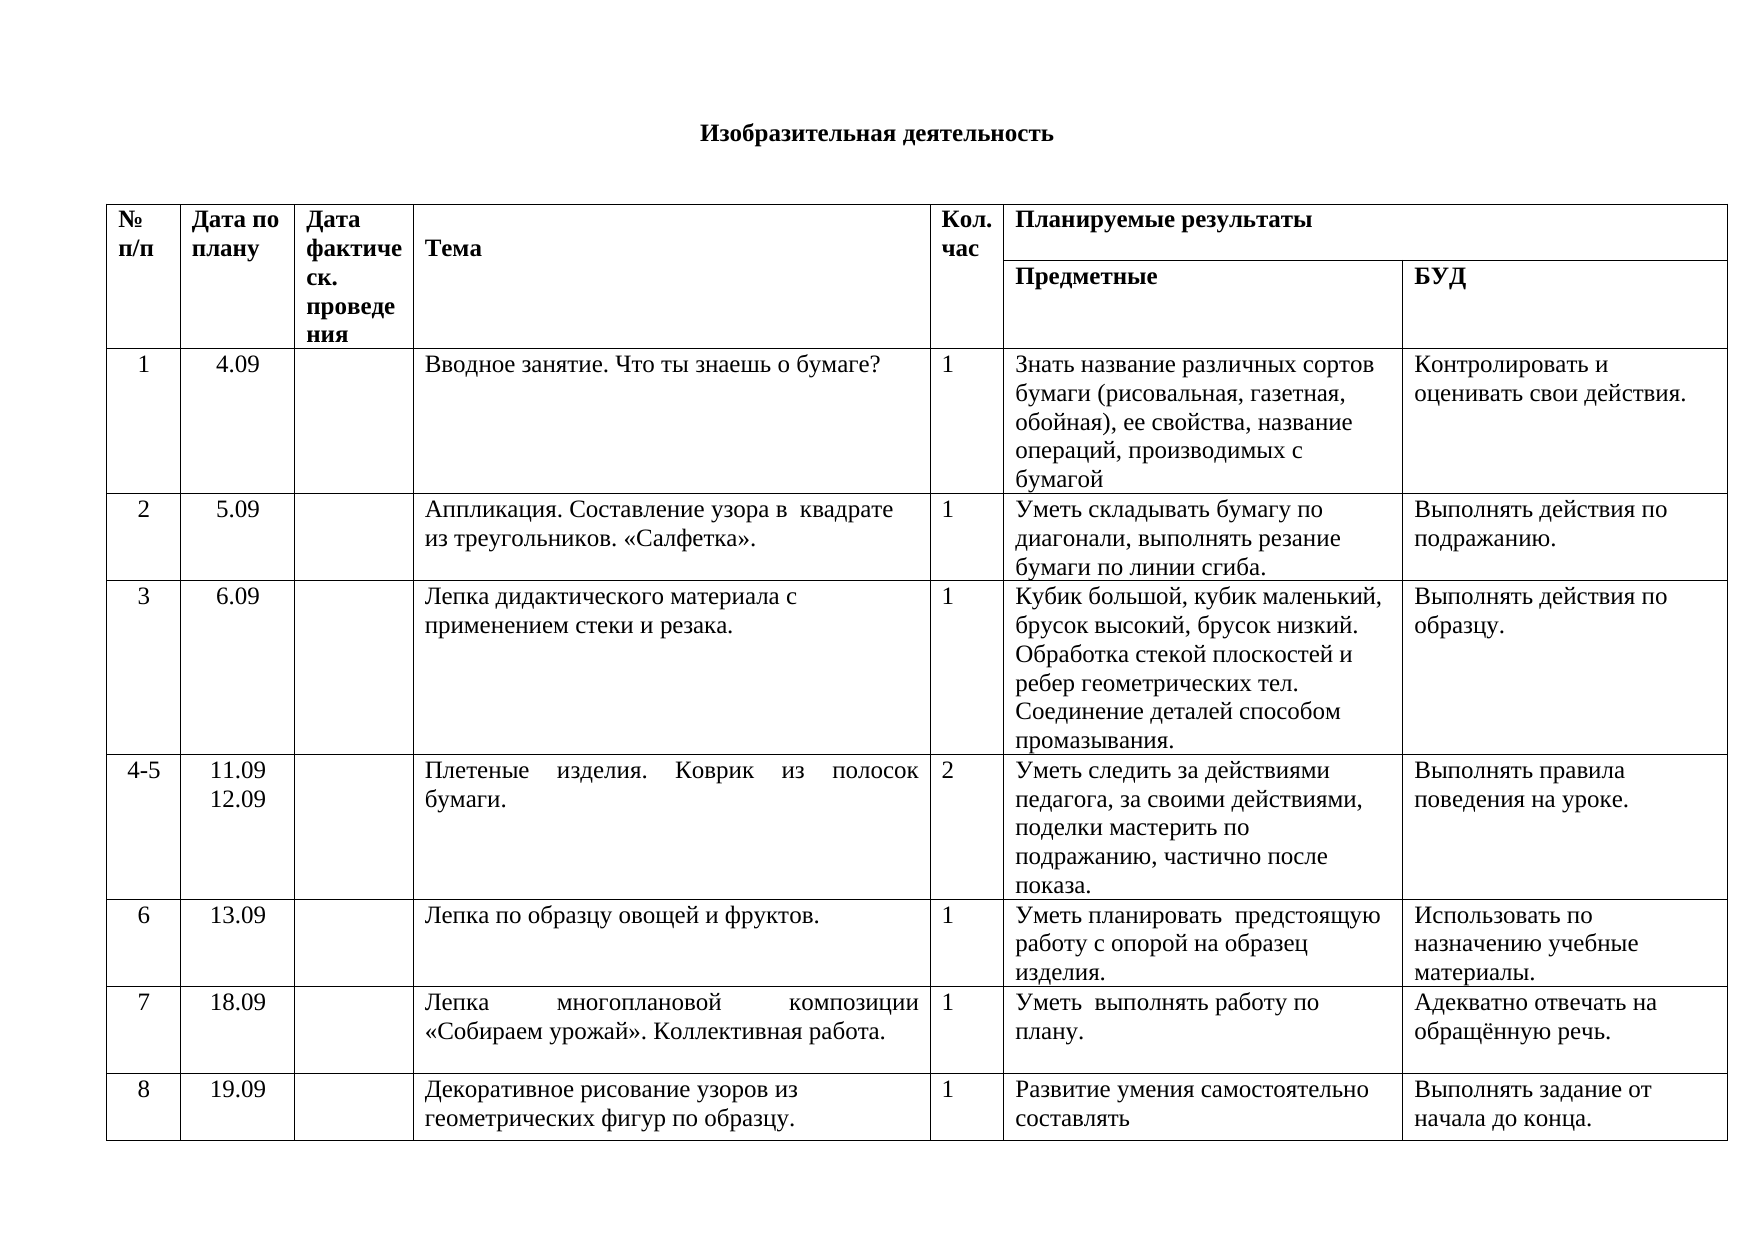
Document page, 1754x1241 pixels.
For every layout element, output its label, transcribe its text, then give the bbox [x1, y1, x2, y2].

table_cell Выполнять действия по образцу. [1403, 581, 1727, 754]
table_header Дата по плану [181, 205, 294, 348]
table_header Кол. час [931, 205, 1003, 348]
table_cell 13.09 [181, 900, 294, 986]
table_cell Аппликация. Составление узора в квадрате из треугольников. «Салфетка». [414, 494, 930, 580]
table_cell [295, 1074, 413, 1139]
table_cell [295, 349, 413, 493]
table_cell 1 [931, 987, 1003, 1073]
table_cell 1 [931, 494, 1003, 580]
table_header Планируемые результаты [1004, 205, 1727, 260]
table_cell Лепка по образцу овощей и фруктов. [414, 900, 930, 986]
table_header № п/п [107, 205, 180, 348]
table_cell 1 [931, 900, 1003, 986]
table_cell Предметные [1004, 261, 1402, 348]
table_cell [414, 1074, 930, 1139]
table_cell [1004, 1074, 1402, 1139]
table_cell Использовать по назначению учебные материалы. [1403, 900, 1727, 986]
table_cell 4-5 [107, 755, 180, 899]
table_cell 1 [931, 581, 1003, 754]
table_cell 11.09 12.09 [181, 755, 294, 899]
table_cell [295, 900, 413, 986]
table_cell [1403, 1074, 1727, 1139]
table_cell [295, 987, 413, 1073]
table_cell Выполнять действия по подражанию. [1403, 494, 1727, 580]
table_cell Уметь следить за действиями педагога, за своими действиями, поделки мастерить по подражанию, частично после показа. [1004, 755, 1402, 899]
table_cell Кубик большой, кубик маленький, брусок высокий, брусок низкий. Обработка стекой плоскостей и ребер геометрических тел. Соединение деталей способом промазывания. [1004, 581, 1402, 754]
table_header Тема [414, 205, 930, 348]
table_cell Уметь выполнять работу по плану. [1004, 987, 1402, 1073]
table_cell Уметь складывать бумагу по диагонали, выполнять резание бумаги по линии сгиба. [1004, 494, 1402, 580]
table_cell Лепка дидактического материала с применением стеки и резака. [414, 581, 930, 754]
table_cell [295, 494, 413, 580]
table_cell Вводное занятие. Что ты знаешь о бумаге? [414, 349, 930, 493]
table_cell Адекватно отвечать на обращённую речь. [1403, 987, 1727, 1073]
table_cell 4.09 [181, 349, 294, 493]
table_cell 6.09 [181, 581, 294, 754]
table_cell 5.09 [181, 494, 294, 580]
table_cell 18.09 [181, 987, 294, 1073]
table_cell Знать название различных сортов бумаги (рисовальная, газетная, обойная), ее свойства, название операций, производимых с бумагой [1004, 349, 1402, 493]
table_cell Лепка многоплановой композиции «Собираем урожай». Коллективная работа. [414, 987, 930, 1073]
text Изобразительная деятельность [118, 118, 1636, 147]
table_cell 2 [931, 755, 1003, 899]
table_cell Выполнять правила поведения на уроке. [1403, 755, 1727, 899]
table_cell 2 [107, 494, 180, 580]
table_cell 1 [931, 1074, 1003, 1139]
table_cell 7 [107, 987, 180, 1073]
table_cell [295, 581, 413, 754]
table_cell Уметь планировать предстоящую работу с опорой на образец изделия. [1004, 900, 1402, 986]
table_cell БУД [1403, 261, 1727, 348]
table_cell 8 [107, 1074, 180, 1139]
table_header Дата фактическ. проведения [295, 205, 413, 348]
table_cell [295, 755, 413, 899]
table_cell Контролировать и оценивать свои действия. [1403, 349, 1727, 493]
table_cell 1 [931, 349, 1003, 493]
table_cell Плетеные изделия. Коврик из полосок бумаги. [414, 755, 930, 899]
table_cell 1 [107, 349, 180, 493]
table_cell 6 [107, 900, 180, 986]
table_cell 3 [107, 581, 180, 754]
table_cell 19.09 [181, 1074, 294, 1139]
